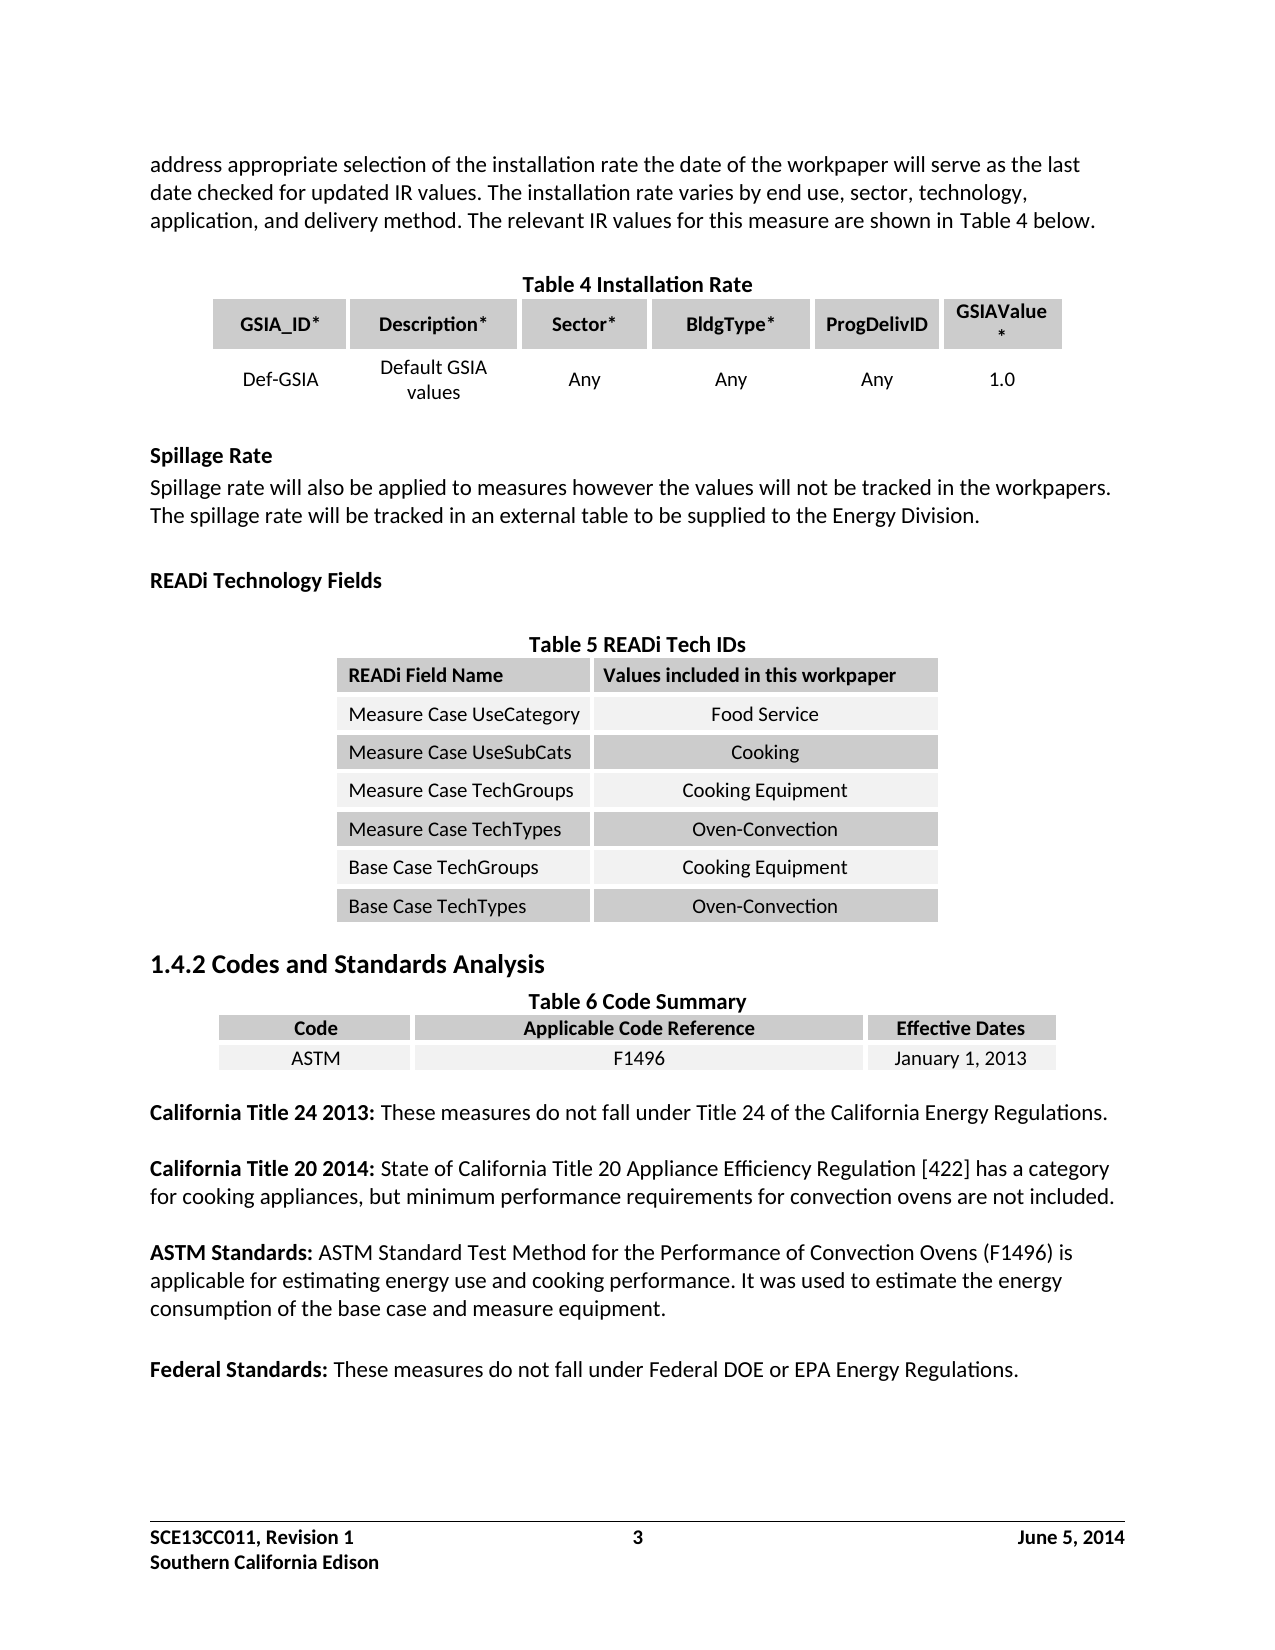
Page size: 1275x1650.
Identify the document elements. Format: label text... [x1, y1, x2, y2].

table_cell ASTM [219, 1045, 410, 1070]
table_header GSIA_ID* [213, 299, 346, 349]
text Table 5 READi Tech IDs [150, 630, 1125, 658]
table_header Values included in this workpaper [594, 658, 938, 692]
table_cell Cooking Equipment [594, 850, 938, 884]
table_cell Measure Case TechGroups [337, 773, 590, 807]
table_cell Cooking [594, 735, 938, 769]
table_header Description* [350, 299, 517, 349]
table_cell Def-GSIA [213, 354, 346, 405]
table_cell Oven-Convection [594, 889, 938, 922]
table_cell Any [522, 354, 647, 405]
table_cell 1.0 [944, 354, 1062, 405]
table_cell Any [652, 354, 810, 405]
text Table 6 Code Summary [150, 987, 1125, 1015]
table_cell F1496 [415, 1045, 863, 1070]
table_cell Oven-Convection [594, 812, 938, 846]
text California Title 24 2013: These measures do not fall under Title 24 of the California Energy Regulations. [150, 1098, 1125, 1126]
table_cell Cooking Equipment [594, 773, 938, 807]
table_header BldgType* [652, 299, 810, 349]
table_header Applicable Code Reference [415, 1015, 863, 1040]
text Table 4 Installation Rate [150, 270, 1125, 298]
table_cell Food Service [594, 697, 938, 730]
table_header ProgDelivID [815, 299, 939, 349]
table_cell Any [815, 354, 939, 405]
table_cell Default GSIA values [350, 354, 517, 405]
table_cell Measure Case UseCategory [337, 697, 590, 730]
text California Title 20 2014: State of California Title 20 Appliance Efficiency Regulation [422] has a category for cooking appliances, but minimum performance requirements for convection ovens are not included. [150, 1154, 1125, 1210]
table_header Sector* [522, 299, 647, 349]
table_cell Measure Case UseSubCats [337, 735, 590, 769]
table_header GSIAValue* [944, 299, 1062, 349]
text Federal Standards: These measures do not fall under Federal DOE or EPA Energy Regulations. [150, 1355, 1125, 1383]
table_cell Measure Case TechTypes [337, 812, 590, 846]
text READi Technology Fields [150, 566, 1125, 594]
table_cell January 1, 2013 [868, 1045, 1056, 1070]
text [150, 150, 1125, 234]
subtitle 1.4.2 Codes and Standards Analysis [150, 947, 1125, 981]
table_header Effective Dates [868, 1015, 1056, 1040]
subtitle ASTM Standards: ASTM Standard Test Method for the Performance of Convection Ovens (F1496) is applicable for estimating energy use and cooking performance. It was used to estimate the energy consumption of the base case and measure equipment. [150, 1238, 1125, 1322]
table_cell Base Case TechGroups [337, 850, 590, 884]
table_header Code [219, 1015, 410, 1040]
table_header READi Field Name [337, 658, 590, 692]
text Spillage Rate [150, 441, 1125, 469]
text Spillage rate will also be applied to measures however the values will not be tracked in the workpapers. The spillage rate will be tracked in an external table to be supplied to the Energy Division. [150, 473, 1125, 529]
table_cell Base Case TechTypes [337, 889, 590, 922]
